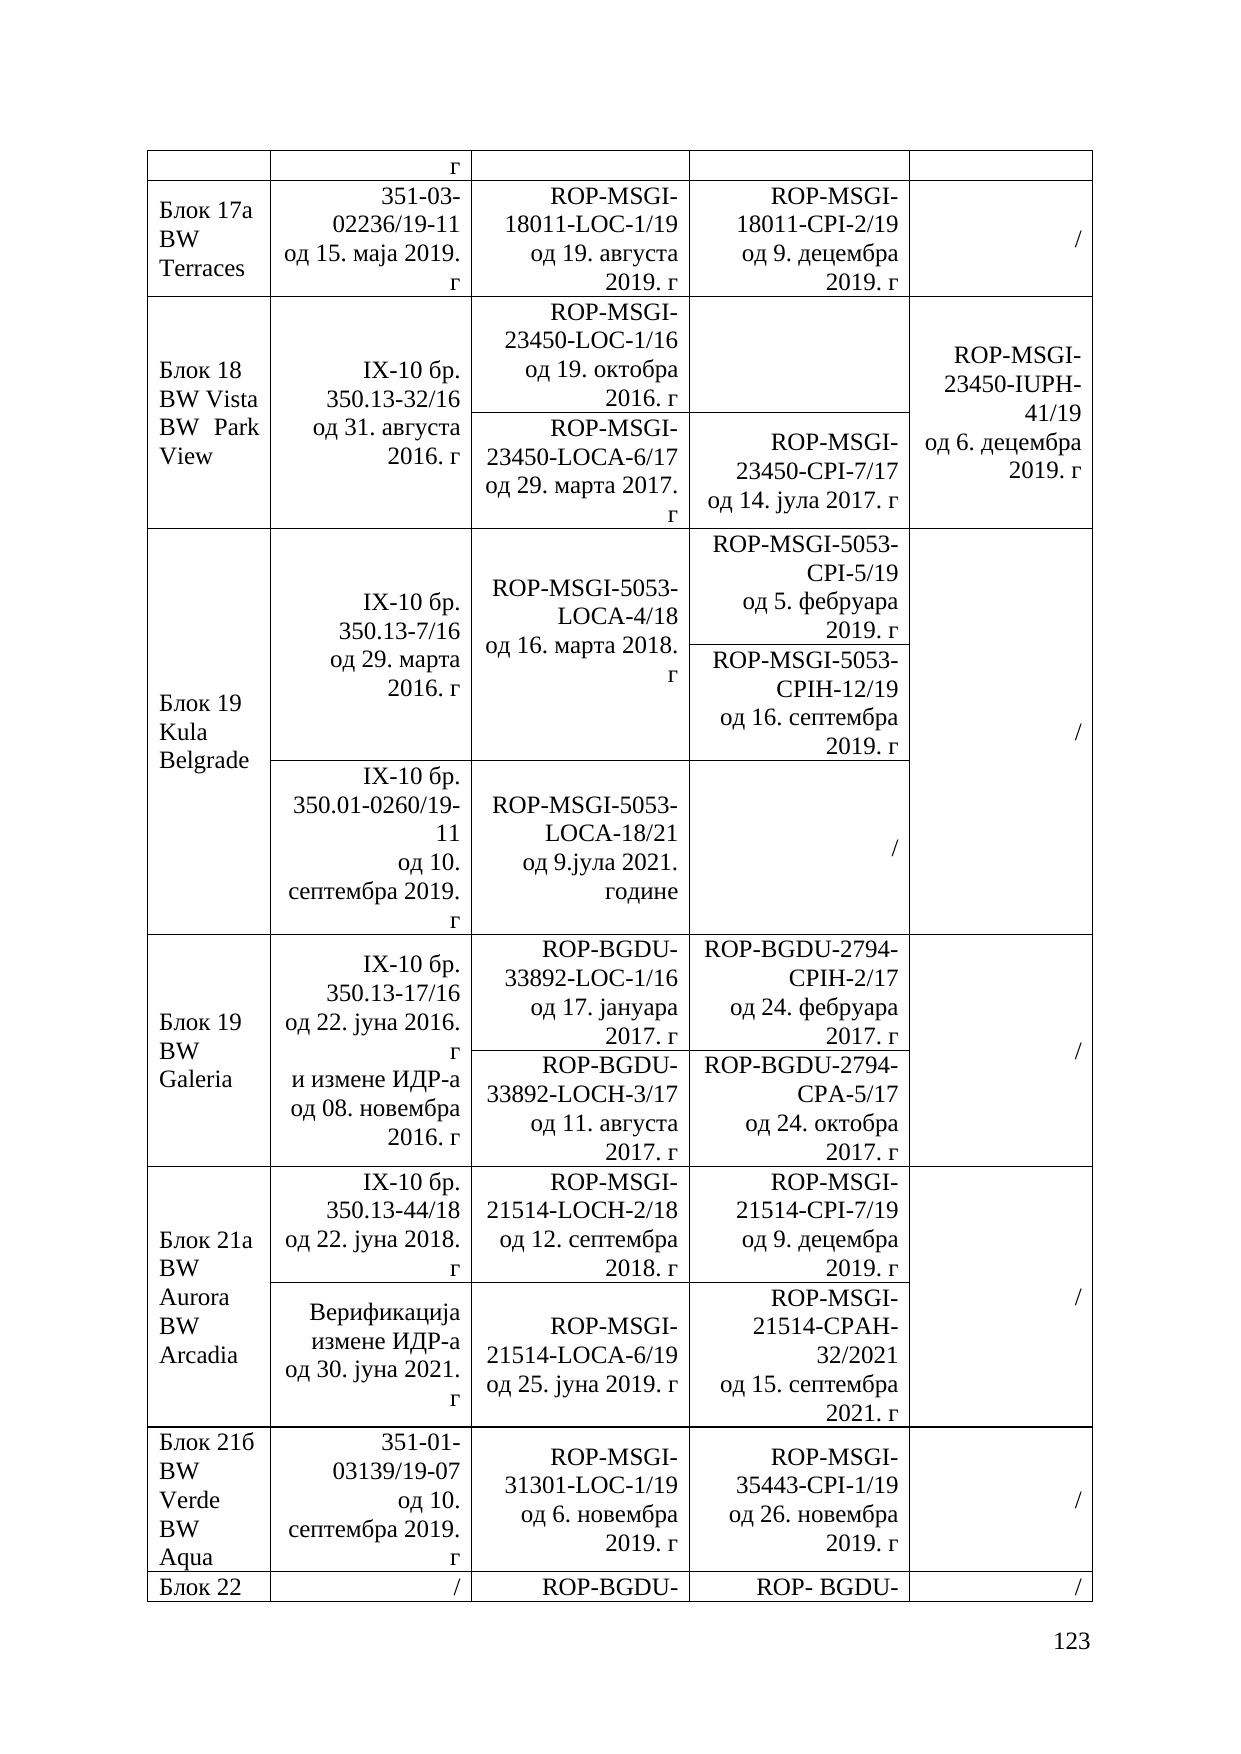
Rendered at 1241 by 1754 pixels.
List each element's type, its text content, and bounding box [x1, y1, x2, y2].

table_cell ROP-MSGI-31301-LOC-1/19 од 6. новембра 2019. г [472, 1428, 689, 1571]
table_cell ROP-MSGI-5053-CPI-5/19 од 5. фебруара 2019. г [690, 529, 909, 644]
table_cell ROP-MSGI-23450-IUPH-41/19 од 6. децембра 2019. г [910, 297, 1092, 528]
table_cell / [910, 181, 1092, 296]
table_cell / [910, 935, 1092, 1166]
table_cell Блок 17а BW Terraces [148, 181, 270, 296]
table_cell [690, 297, 909, 412]
table_cell / [910, 529, 1092, 933]
table_cell ROP-BGDU-33892-LOC-1/16 од 17. јануара 2017. г [472, 935, 689, 1049]
table_cell ROP-MSGI-5053-CPIH-12/19 од 16. септембра 2019. г [690, 645, 909, 760]
table_cell Блок 18 BW Vista BW Park View [148, 297, 270, 528]
table_cell 351-01-03139/19-07 од 10. септембра 2019. г [271, 1428, 471, 1571]
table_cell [472, 151, 689, 180]
table_cell ROP-MSGI-21514-LOCА-6/19 од 25. јуна 2019. г [472, 1283, 689, 1426]
table_cell ROP-MSGI-18011-CPI-2/19 од 9. децембра 2019. г [690, 181, 909, 296]
table_cell ROP-MSGI-5053-LOCА-4/18 од 16. марта 2018. г [472, 529, 689, 760]
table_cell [271, 151, 471, 180]
table_cell ROP-BGDU-33892-LOCH-3/17 од 11. августа 2017. г [472, 1051, 689, 1166]
table_cell IX-10 бр. 350.13-44/18 од 22. јуна 2018. г [271, 1167, 471, 1282]
table_cell ROP-MSGI-5053-LOCА-18/21 од 9.јула 2021. године [472, 761, 689, 933]
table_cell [690, 1572, 909, 1601]
table_cell 351-03-02236/19-11 од 15. маја 2019. г [271, 181, 471, 296]
table_cell Блок 19 Kula Belgrade [148, 529, 270, 933]
table_cell / [271, 1572, 471, 1601]
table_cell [148, 151, 270, 180]
table_cell ROP-MSGI-21514-LOCH-2/18 од 12. септембра 2018. г [472, 1167, 689, 1282]
table_cell Верификација измене ИДР-а од 30. јуна 2021. г [271, 1283, 471, 1426]
table_cell ROP-BGDU-2794-CPIH-2/17 од 24. фебруара 2017. г [690, 935, 909, 1049]
table_cell Блок 19 BW Galeria [148, 935, 270, 1166]
table_cell ROP-MSGI-35443-CPI-1/19 од 26. новембра 2019. г [690, 1428, 909, 1571]
table_cell / [910, 1572, 1092, 1601]
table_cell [690, 151, 909, 180]
table_cell ROP-MSGI-23450-LOC-1/16 од 19. октобра 2016. г [472, 297, 689, 412]
table_cell ROP-MSGI-21514-CPAH-32/2021 од 15. септембра 2021. г [690, 1283, 909, 1426]
table_cell ROP-MSGI-21514-CPI-7/19 од 9. децембра 2019. г [690, 1167, 909, 1282]
table_cell ROP-MSGI-18011-LOC-1/19 од 19. августа 2019. г [472, 181, 689, 296]
table_cell IX-10 бр. 350.13-7/16 од 29. марта 2016. г [271, 529, 471, 760]
table_cell ROP-MSGI-23450-LOCА-6/17 од 29. марта 2017. г [472, 413, 689, 528]
table_cell / [910, 151, 1092, 180]
table_cell / [690, 761, 909, 933]
table_cell ROP-MSGI-23450-CPI-7/17 од 14. јула 2017. г [690, 413, 909, 528]
table_cell / [910, 1428, 1092, 1571]
table_cell Блок 22 Парк [148, 1572, 270, 1601]
table_cell IX-10 бр. 350.01-0260/19-11 од 10. септембра 2019. г [271, 761, 471, 933]
table_cell Блок 21а BW Aurora BW Arcadia [148, 1167, 270, 1426]
table_cell IX-10 бр. 350.13-17/16 од 22. јуна 2016. г и измене ИДР-а од 08. новембра 2016. г [271, 935, 471, 1166]
table_cell ROP-BGDU-2794-CPA-5/17 од 24. октобра 2017. г [690, 1051, 909, 1166]
table_cell IX-10 бр. 350.13-32/16 од 31. августа 2016. г [271, 297, 471, 528]
table_cell Блок 21б BW Verde BW Aqua [148, 1428, 270, 1571]
table_cell / [910, 1167, 1092, 1426]
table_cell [472, 1572, 689, 1601]
